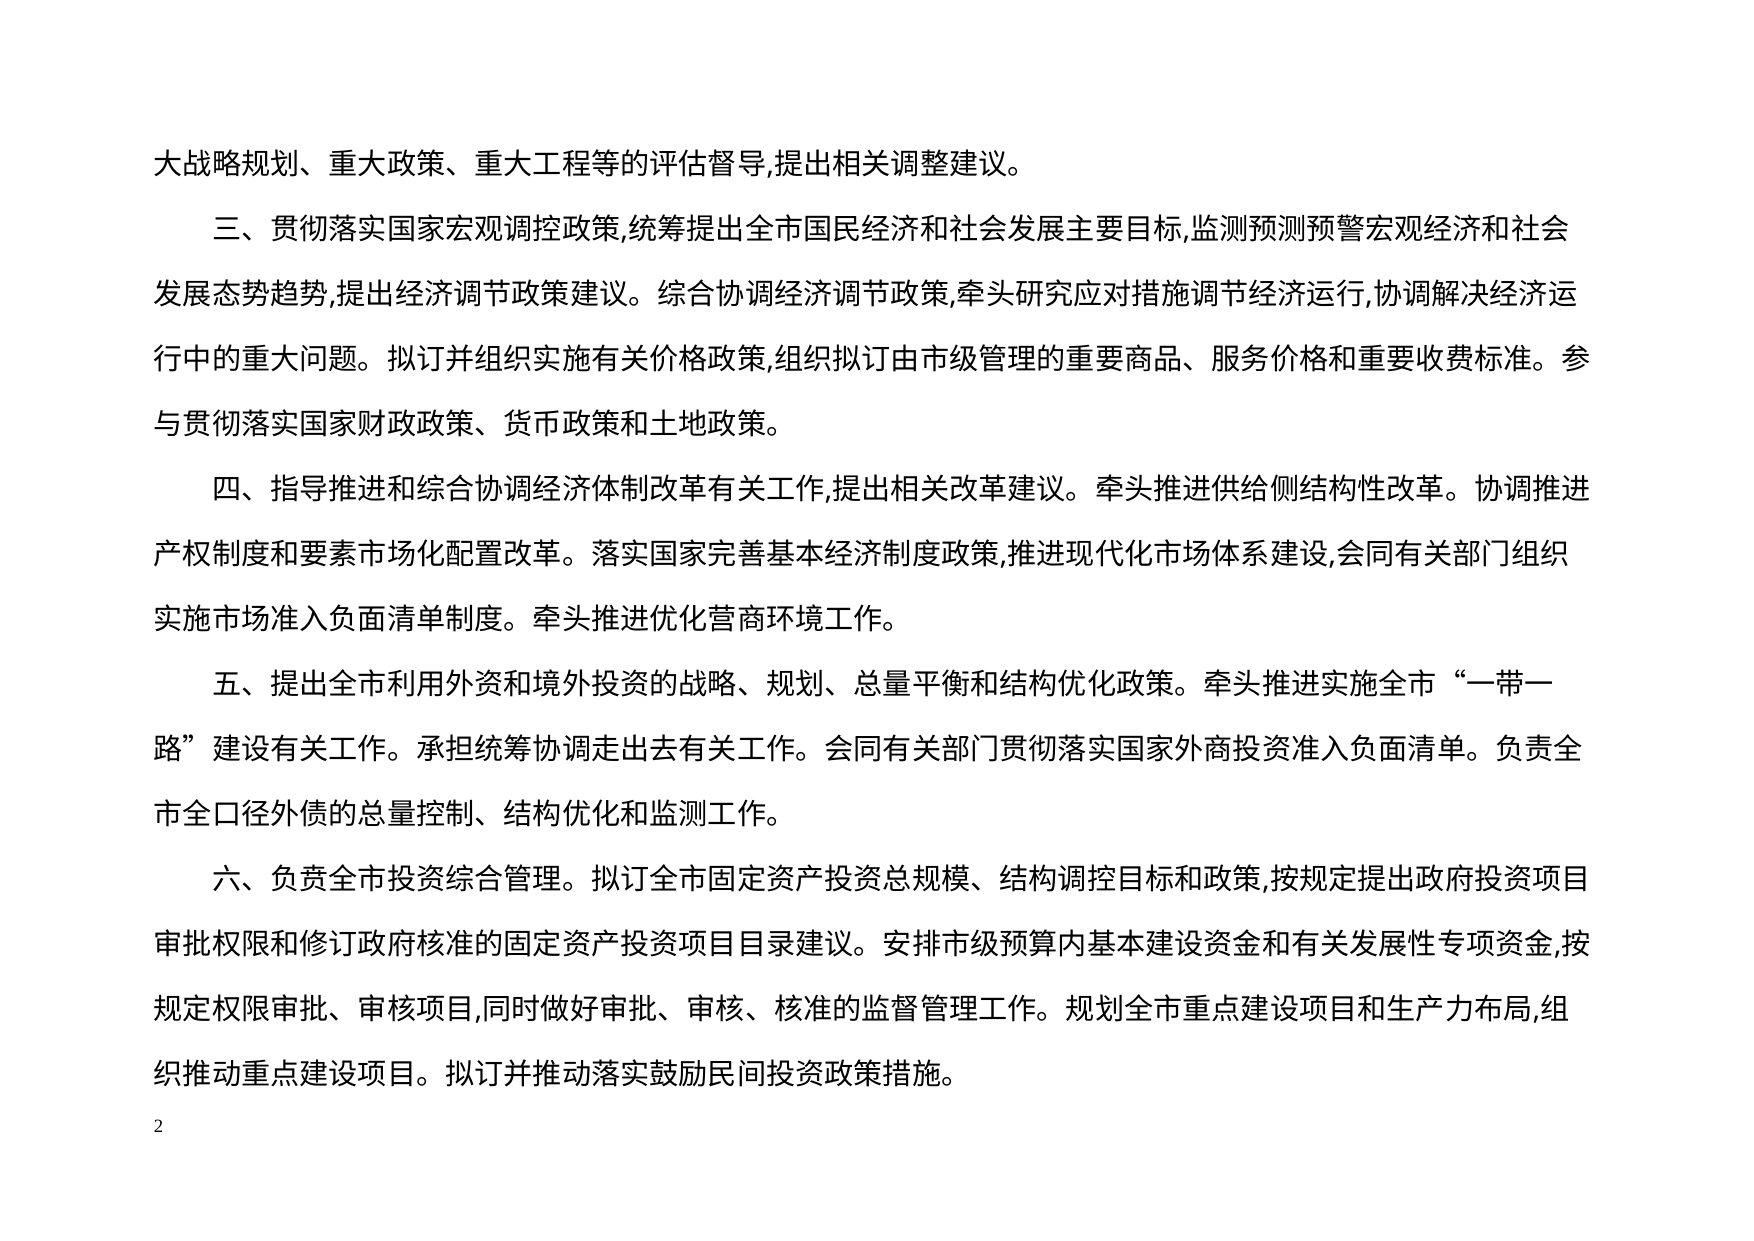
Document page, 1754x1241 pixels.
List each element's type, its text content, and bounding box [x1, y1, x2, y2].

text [153, 129, 1594, 194]
text 三、贯彻落实国家宏观调控政策,统筹提出全市国民经济和社会发展主要目标,监测预测预警宏观经济和社会发展态势趋势,提出经济调节政策建议。综合协调经济调节政策,牵头研究应对措施调节经济运行,协调解决经济运行中的重大问题。拟订并组织实施有关价格政策,组织拟订由市级管理的重要商品、服务价格和重要收费标准。参与贯彻落实国家财政政策、货币政策和土地政策。 [153, 194, 1594, 454]
text 五、提出全市利用外资和境外投资的战略、规划、总量平衡和结构优化政策。牵头推进实施全市“一带一路”建设有关工作。承担统筹协调走出去有关工作。会同有关部门贯彻落实国家外商投资准入负面清单。负责全市全口径外债的总量控制、结构优化和监测工作。 [153, 649, 1594, 844]
text 四、指导推进和综合协调经济体制改革有关工作,提出相关改革建议。牵头推进供给侧结构性改革。协调推进产权制度和要素市场化配置改革。落实国家完善基本经济制度政策,推进现代化市场体系建设,会同有关部门组织实施市场准入负面清单制度。牵头推进优化营商环境工作。 [153, 454, 1594, 649]
text 六、负贲全市投资综合管理。拟订全市固定资产投资总规模、结构调控目标和政策,按规定提出政府投资项目审批权限和修订政府核准的固定资产投资项目目录建议。安排市级预算内基本建设资金和有关发展性专项资金,按规定权限审批、审核项目,同时做好审批、审核、核准的监督管理工作。规划全市重点建设项目和生产力布局,组织推动重点建设项目。拟订并推动落实鼓励民间投资政策措施。 [153, 844, 1594, 1104]
